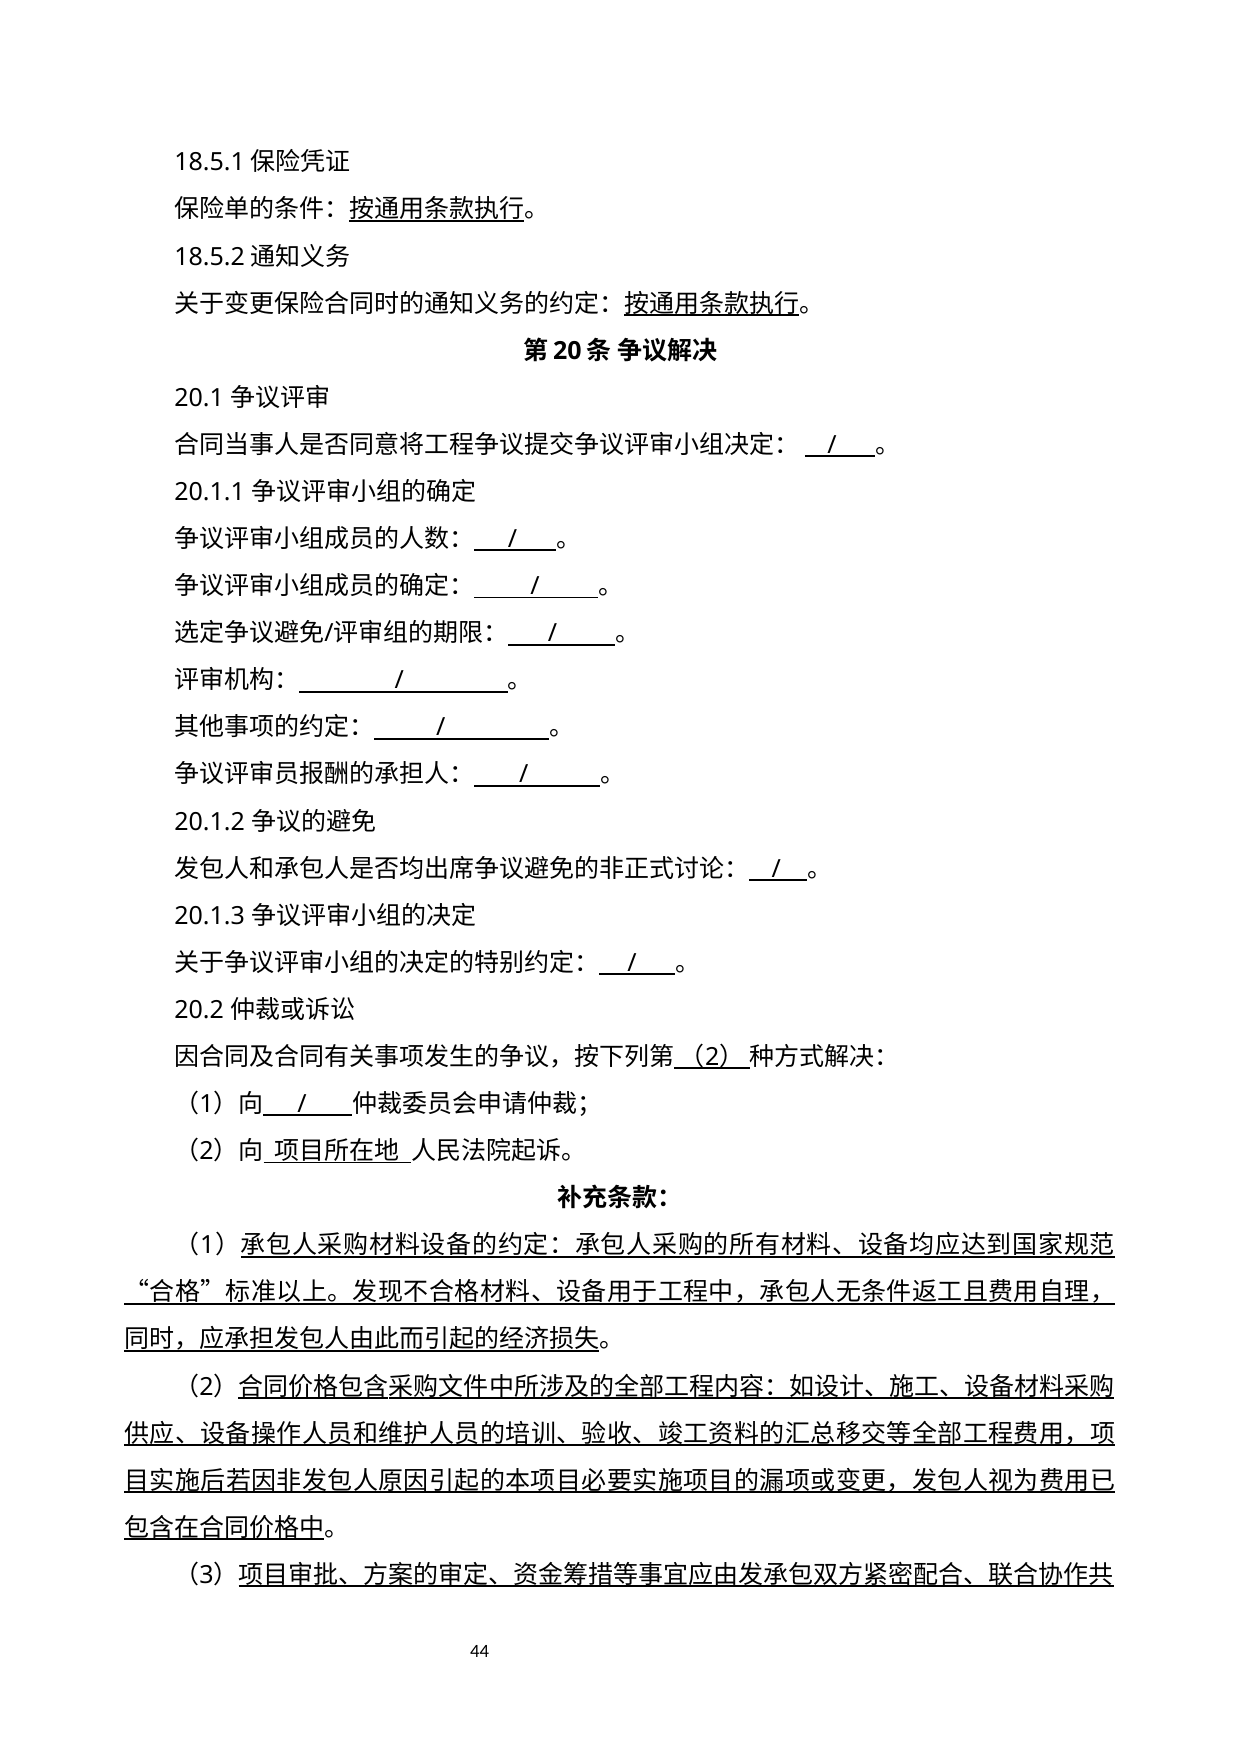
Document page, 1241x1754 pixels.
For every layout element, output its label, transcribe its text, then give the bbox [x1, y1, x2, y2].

text 关于争议评审小组的决定的特别约定： / 。 [124, 942, 1116, 978]
text （2）向 项目所在地 人民法院起诉。 [124, 1131, 1116, 1167]
text 20.2 仲裁或诉讼 [124, 989, 1116, 1026]
text 争议评审小组成员的人数： / 。 [124, 518, 1116, 555]
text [124, 1554, 1116, 1591]
text 争议评审员报酬的承担人： / 。 [124, 754, 1116, 790]
text 保险单的条件：按通用条款执行。 [124, 189, 1116, 225]
text 选定争议避免/评审组的期限： / 。 [124, 613, 1116, 649]
text 18.5.1保险凭证 [124, 142, 1116, 178]
text （2）合同价格包含采购文件中所涉及的全部工程内容：如设计、施工、设备材料采购供应、设备操作人员和维护人员的培训、验收、竣工资料的汇总移交等全部工程费用，项目实施后若因非发包人原因引起的本项目必要实施项目的漏项或变更，发包人视为费用已包含在合同价格中。 [124, 1366, 1116, 1543]
text （1）向 / 仲裁委员会申请仲裁； [124, 1083, 1116, 1120]
text 20.1.2 争议的避免 [124, 801, 1116, 837]
text 补充条款： [124, 1178, 1116, 1214]
text 因合同及合同有关事项发生的争议，按下列第 （2） 种方式解决： [124, 1036, 1116, 1073]
text 争议评审小组成员的确定： / 。 [124, 566, 1116, 602]
text 20.1.1 争议评审小组的确定 [124, 471, 1116, 508]
subtitle 第20条 争议解决 [124, 330, 1116, 366]
text 其他事项的约定： / 。 [124, 707, 1116, 743]
text 20.1 争议评审 [124, 377, 1116, 413]
text （1）承包人采购材料设备的约定：承包人采购的所有材料、设备均应达到国家规范“合格”标准以上。发现不合格材料、设备用于工程中，承包人无条件返工且费用自理，同时，应承担发包人由此而引起的经济损失。 [124, 1225, 1116, 1355]
text 评审机构： / 。 [124, 660, 1116, 696]
text 关于变更保险合同时的通知义务的约定：按通用条款执行。 [124, 283, 1116, 319]
text 发包人和承包人是否均出席争议避免的非正式讨论： / 。 [124, 848, 1116, 884]
text 20.1.3 争议评审小组的决定 [124, 895, 1116, 931]
text 18.5.2通知义务 [124, 236, 1116, 272]
text 合同当事人是否同意将工程争议提交争议评审小组决定： / 。 [124, 424, 1116, 461]
